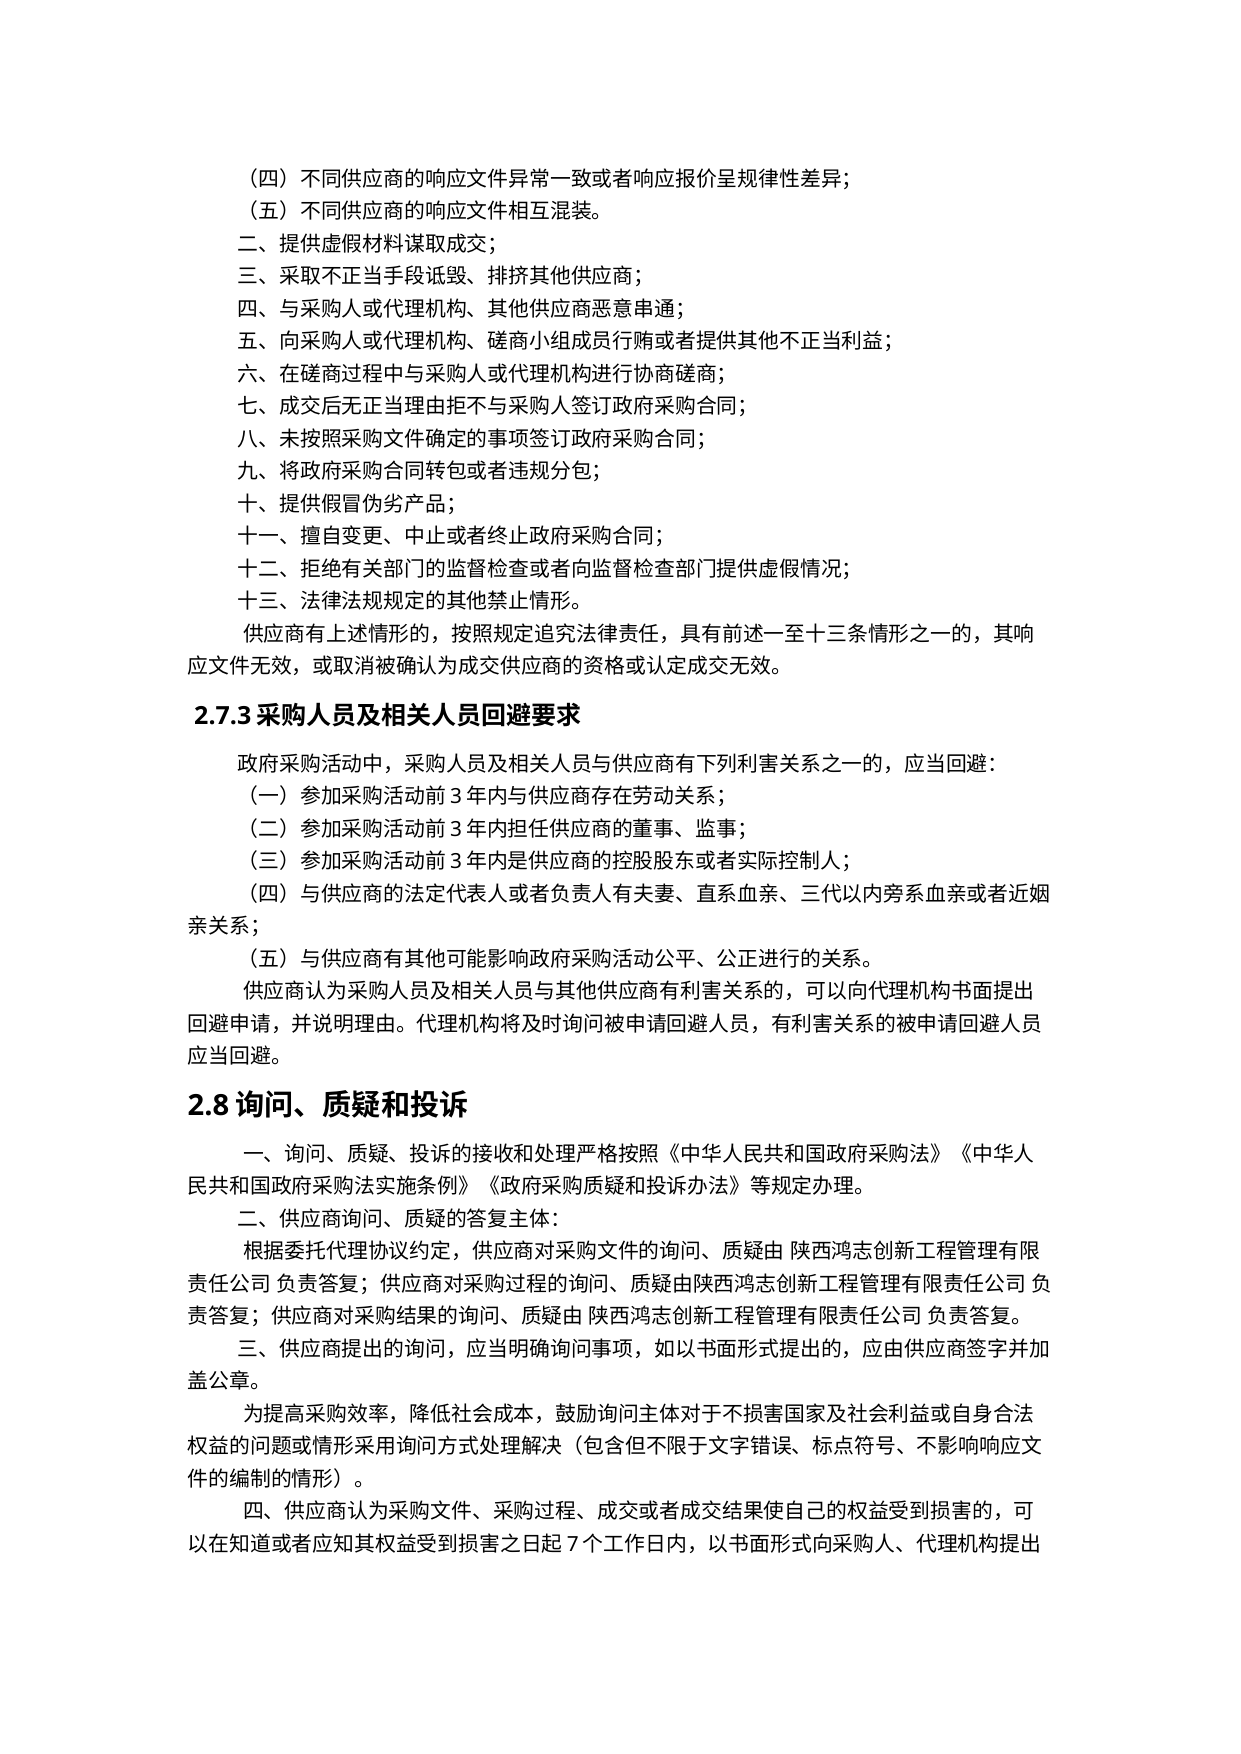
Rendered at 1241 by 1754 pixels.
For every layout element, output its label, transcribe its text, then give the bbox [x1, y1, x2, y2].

text 2.8询问、质疑和投诉 [187, 1072, 1053, 1137]
text （五）不同供应商的响应文件相互混装。 [187, 194, 1053, 227]
text 十二、拒绝有关部门的监督检查或者向监督检查部门提供虚假情况； [187, 552, 1053, 584]
text 2.7.3采购人员及相关人员回避要求 [187, 682, 1053, 747]
text 六、在磋商过程中与采购人或代理机构进行协商磋商； [187, 357, 1053, 389]
text （一）参加采购活动前3年内与供应商存在劳动关系； [187, 779, 1053, 812]
text 十、提供假冒伪劣产品； [187, 487, 1053, 519]
text （三）参加采购活动前3年内是供应商的控股股东或者实际控制人； [187, 844, 1053, 877]
text 三、采取不正当手段诋毁、排挤其他供应商； [187, 259, 1053, 292]
text 一、询问、质疑、投诉的接收和处理严格按照《中华人民共和国政府采购法》《中华人民共和国政府采购法实施条例》《政府采购质疑和投诉办法》等规定办理。 [187, 1137, 1053, 1202]
text 政府采购活动中，采购人员及相关人员与供应商有下列利害关系之一的，应当回避： [187, 747, 1053, 779]
text 八、未按照采购文件确定的事项签订政府采购合同； [187, 422, 1053, 454]
text 为提高采购效率，降低社会成本，鼓励询问主体对于不损害国家及社会利益或自身合法权益的问题或情形采用询问方式处理解决（包含但不限于文字错误、标点符号、不影响响应文件的编制的情形）。 [187, 1397, 1053, 1494]
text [187, 1494, 1053, 1559]
text 十三、法律法规规定的其他禁止情形。 [187, 584, 1053, 617]
text 根据委托代理协议约定，供应商对采购文件的询问、质疑由 陕西鸿志创新工程管理有限责任公司 负责答复；供应商对采购过程的询问、质疑由陕西鸿志创新工程管理有限责任公司 负责答复；供应商对采购结果的询问、质疑由 陕西鸿志创新工程管理有限责任公司 负责答复。 [187, 1234, 1053, 1332]
text （五）与供应商有其他可能影响政府采购活动公平、公正进行的关系。 [187, 942, 1053, 974]
text 二、供应商询问、质疑的答复主体： [187, 1202, 1053, 1234]
text 二、提供虚假材料谋取成交； [187, 227, 1053, 259]
text （四）与供应商的法定代表人或者负责人有夫妻、直系血亲、三代以内旁系血亲或者近姻亲关系； [187, 877, 1053, 942]
text （四）不同供应商的响应文件异常一致或者响应报价呈规律性差异； [187, 162, 1053, 194]
text 五、向采购人或代理机构、磋商小组成员行贿或者提供其他不正当利益； [187, 324, 1053, 357]
text 七、成交后无正当理由拒不与采购人签订政府采购合同； [187, 389, 1053, 422]
text 四、与采购人或代理机构、其他供应商恶意串通； [187, 292, 1053, 324]
text 供应商有上述情形的，按照规定追究法律责任，具有前述一至十三条情形之一的，其响应文件无效，或取消被确认为成交供应商的资格或认定成交无效。 [187, 617, 1053, 682]
text 供应商认为采购人员及相关人员与其他供应商有利害关系的，可以向代理机构书面提出回避申请，并说明理由。代理机构将及时询问被申请回避人员，有利害关系的被申请回避人员应当回避。 [187, 974, 1053, 1072]
text 九、将政府采购合同转包或者违规分包； [187, 454, 1053, 487]
text （二）参加采购活动前3年内担任供应商的董事、监事； [187, 812, 1053, 844]
text 三、供应商提出的询问，应当明确询问事项，如以书面形式提出的，应由供应商签字并加盖公章。 [187, 1332, 1053, 1397]
text 十一、擅自变更、中止或者终止政府采购合同； [187, 519, 1053, 552]
